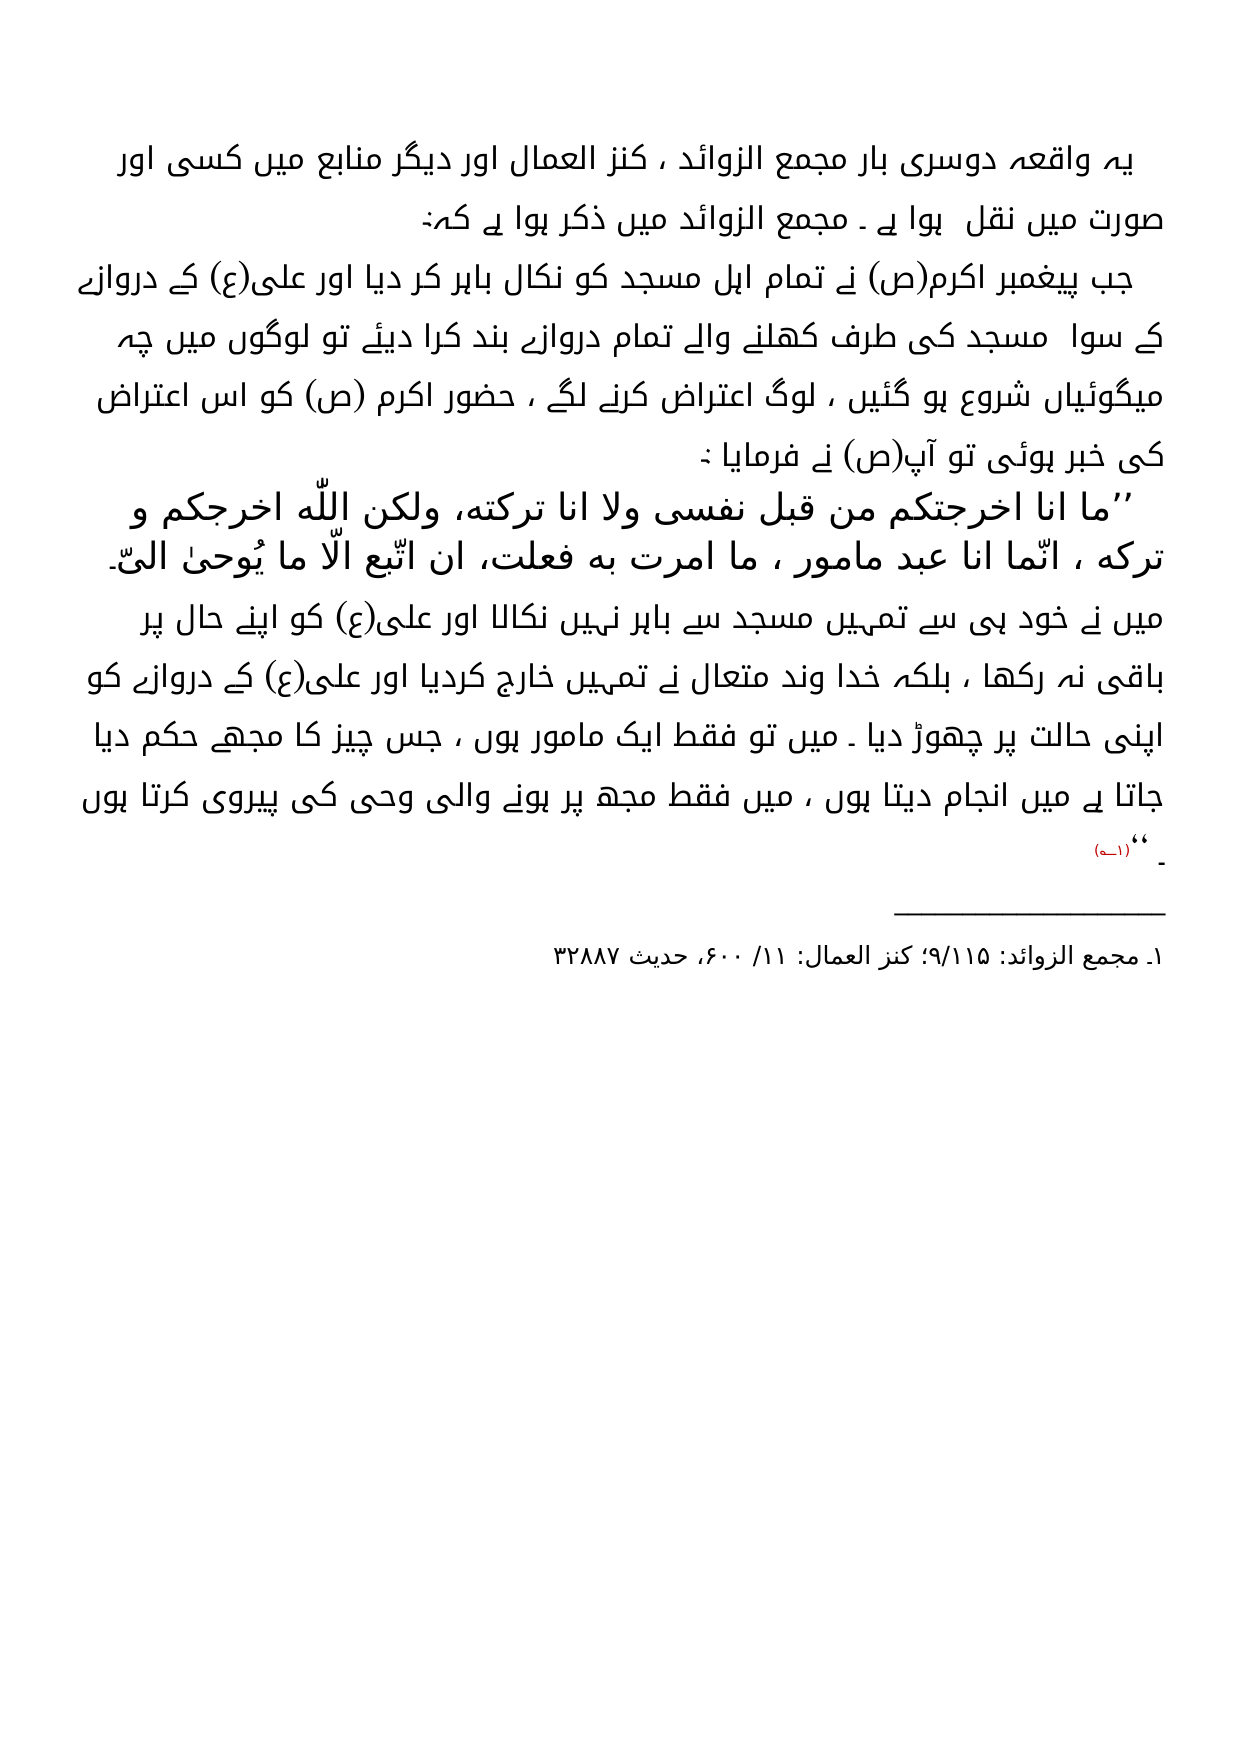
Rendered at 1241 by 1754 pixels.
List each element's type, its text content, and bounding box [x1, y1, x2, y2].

text ’’ما انا اخرجتکم من قبل نفسی ولا انا ترکته، ولکن اللّٰه اخرجکم و ترکه ، انّما انا عبد مامور ، ما امرت به فعلت، ان اتّبع الّا ما یُوحیٰ الیّ۔میں نے خود ہی سے تمہیں مسجد سے باہر نہیں نکالا اور علی(ع) کو اپنے حال پر باقی نہ رکھا ، بلکہ خدا وند متعال نے تمہیں خارج کردیا اور علی(ع) کے دروازے کو اپنی حالت پر چھوڑ دیا ۔ میں تو فقط ایک مامور ہوں ، جس چیز کا مجھے حکم دیا جاتا ہے میں انجام دیتا ہوں ، میں فقط مجھ پر ہونے والی وحی کی پیروی کرتا ہوں ۔ ‘‘(۱؎) [75, 485, 1165, 884]
text جب پیغمبر اکرم(ص) نے تمام اہل مسجد کو نکال باہر کر دیا اور علی(ع) کے دروازے کے سوا مسجد کی طرف کھلنے والے تمام دروازے بند کرا دیئے تو لوگوں میں چہ میگوئیاں شروع ہو گئیں ، لوگ اعتراض کرنے لگے ، حضور اکرم (ص) کو اس اعتراض کی خبر ہوئی تو آپ(ص) نے فرمایا : [75, 248, 1165, 485]
text یہ واقعہ دوسری بار مجمع الزوائد ، کنز العمال اور دیگر منابع میں کسی اور صورت میں نقل ہوا ہے ۔ مجمع الزوائد میں ذکر ہوا ہے کہ: [75, 130, 1165, 248]
text ۱۔ مجمع الزوائد: ۹/۱۱۵؛ کنز العمال: ۱۱/ ۶۰۰، حدیث ۳۲۸۸۷ [75, 941, 1165, 970]
text ____________________ [75, 884, 1165, 916]
